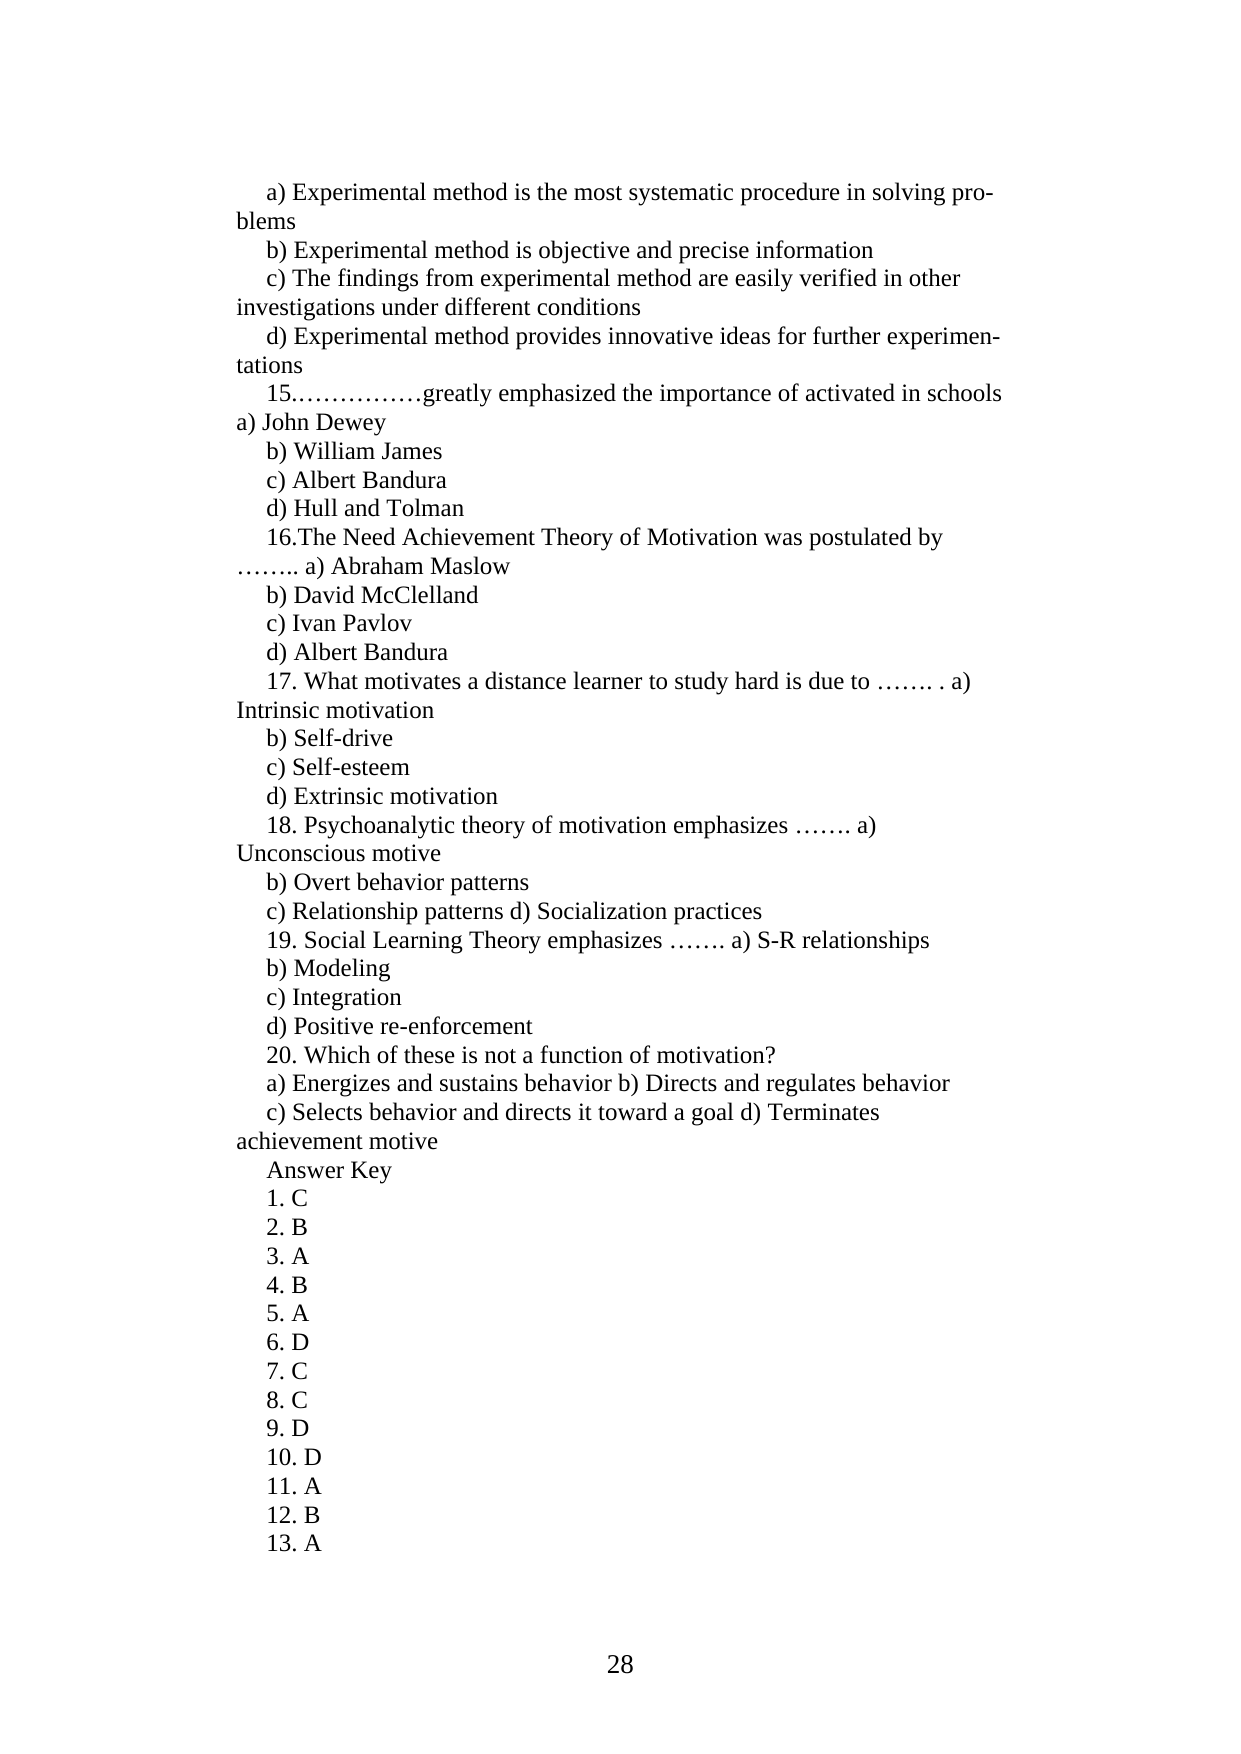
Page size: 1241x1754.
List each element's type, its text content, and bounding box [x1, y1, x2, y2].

text c) Relationship patterns d) Socialization practices [236, 896, 1004, 925]
text d) Positive re-enforcement [236, 1011, 1004, 1040]
text d) Albert Bandura [236, 637, 1004, 666]
text c) Selects behavior and directs it toward a goal d) Terminates achievement motive [236, 1097, 1004, 1155]
text 17. What motivates a distance learner to study hard is due to ……. . a) Intrinsic motivation [236, 666, 1004, 723]
text c) Ivan Pavlov [236, 608, 1004, 637]
text d) Extrinsic motivation [236, 781, 1004, 810]
text b) Self-drive [236, 723, 1004, 752]
text 1. C [236, 1183, 1004, 1212]
text d) Experimental method provides innovative ideas for further experimen- tations [236, 321, 1004, 378]
text 5. A [236, 1298, 1004, 1327]
text b) William James [236, 436, 1004, 465]
text d) Hull and Tolman [236, 493, 1004, 522]
text 15.……………greatly emphasized the importance of activated in schools a) John Dewey [236, 378, 1004, 436]
text a) Experimental method is the most systematic procedure in solving pro- blems [236, 177, 1004, 235]
text 9. D [236, 1413, 1004, 1442]
text 18. Psychoanalytic theory of motivation emphasizes ……. a) Unconscious motive [236, 810, 1004, 867]
text b) Modeling [236, 953, 1004, 982]
text 4. B [236, 1270, 1004, 1298]
text 19. Social Learning Theory emphasizes ……. a) S-R relationships [236, 925, 1004, 953]
text c) Albert Bandura [236, 465, 1004, 493]
text Answer Key [236, 1155, 1004, 1183]
text 12. B [236, 1500, 1004, 1528]
text b) Overt behavior patterns [236, 867, 1004, 896]
text 2. B [236, 1212, 1004, 1241]
text 20. Which of these is not a function of motivation? [236, 1040, 1004, 1068]
text 16.The Need Achievement Theory of Motivation was postulated by …….. a) Abraham Maslow [236, 522, 1004, 580]
text 10. D [236, 1442, 1004, 1471]
text 13. A [236, 1528, 1004, 1557]
text 3. A [236, 1241, 1004, 1270]
text 11. A [236, 1471, 1004, 1500]
text c) Self-esteem [236, 752, 1004, 781]
text c) The findings from experimental method are easily verified in other investigations under different conditions [236, 263, 1004, 321]
text a) Energizes and sustains behavior b) Directs and regulates behavior [236, 1068, 1004, 1097]
text b) David McClelland [236, 580, 1004, 608]
text 6. D [236, 1327, 1004, 1356]
text 7. C [236, 1356, 1004, 1385]
text 8. C [236, 1385, 1004, 1413]
text c) Integration [236, 982, 1004, 1011]
text b) Experimental method is objective and precise information [236, 235, 1004, 263]
